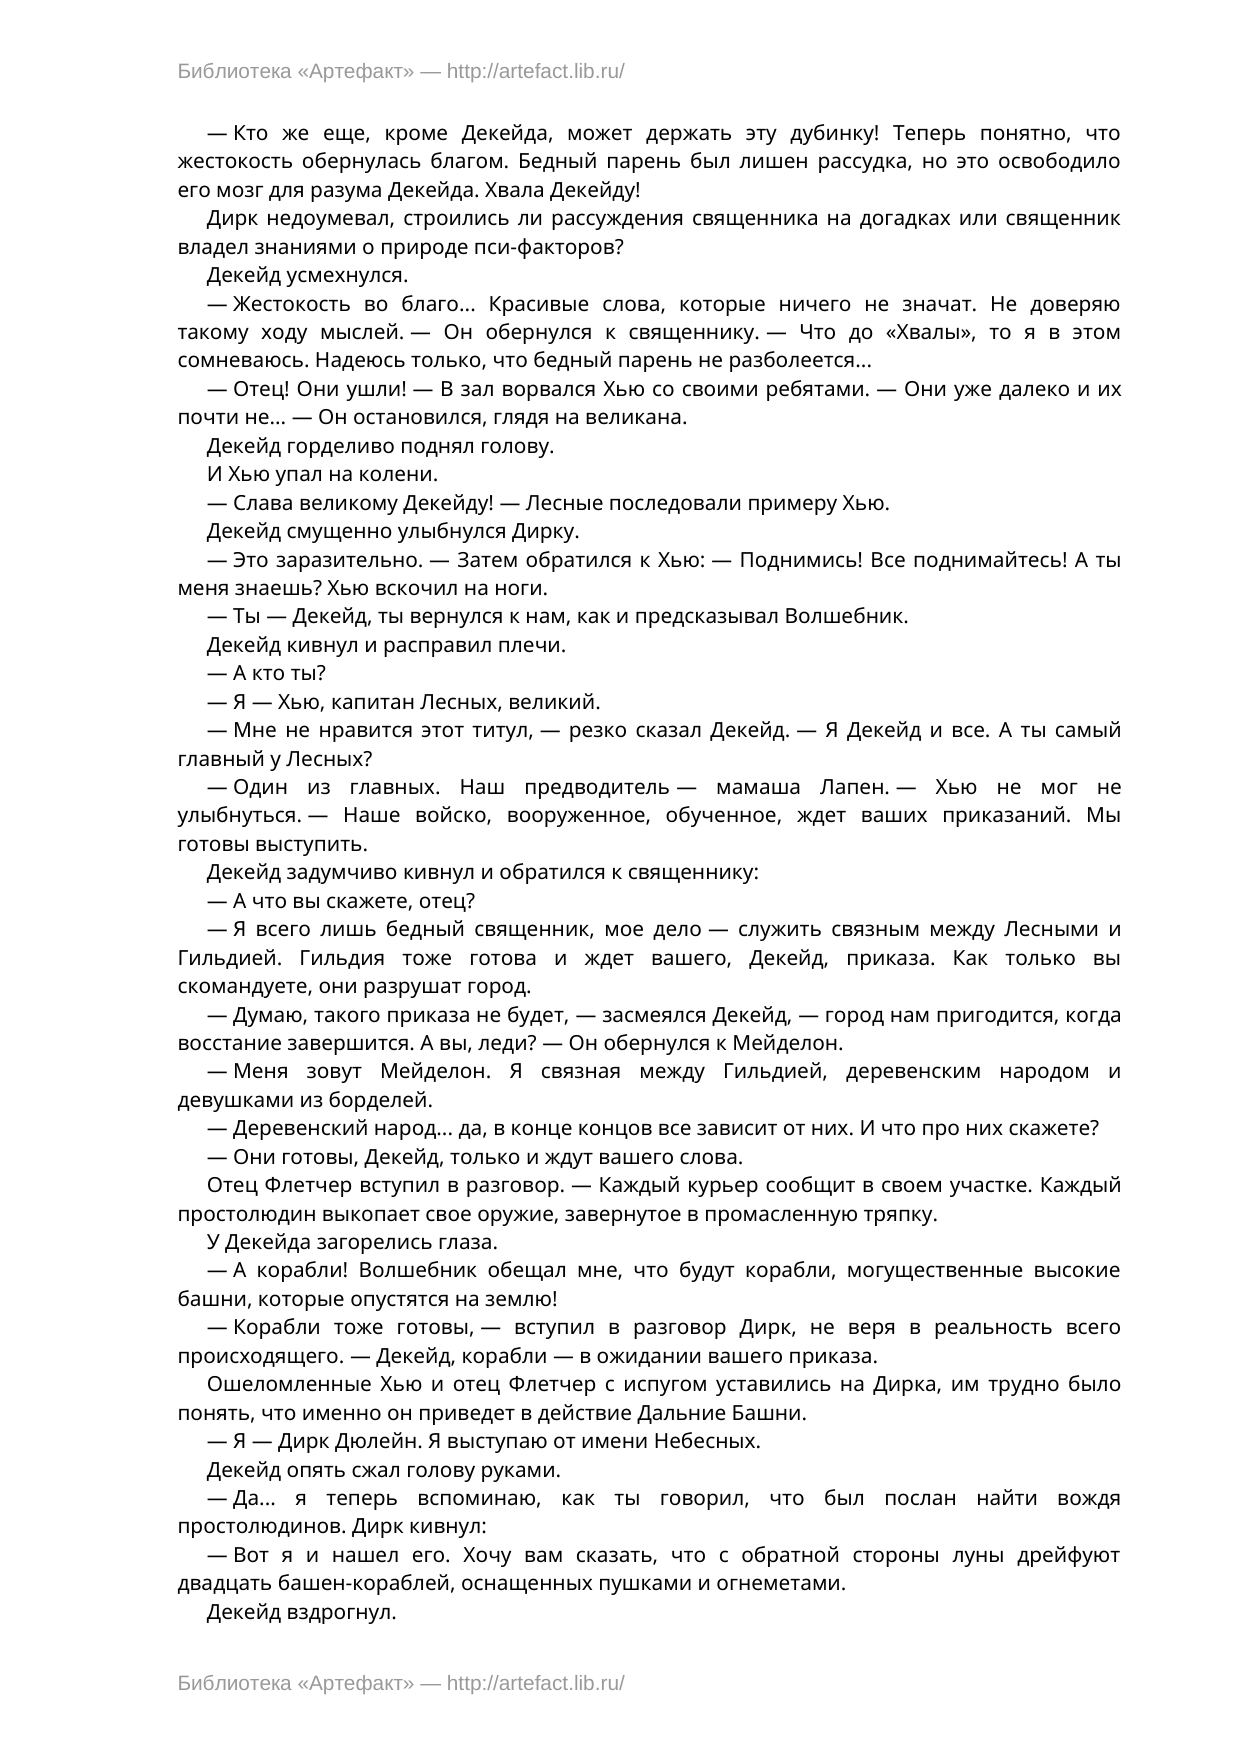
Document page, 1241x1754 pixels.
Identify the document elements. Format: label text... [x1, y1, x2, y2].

text Декейд смущенно улыбнулся Дирку. [177, 516, 1122, 545]
text — Слава великому Декейду! — Лесные последовали примеру Хью. [177, 488, 1122, 516]
text — А кто ты? [177, 658, 1122, 687]
text — Отец! Они ушли! — В зал ворвался Хью со своими ребятами. — Они уже далеко и их почти не... — Он остановился, глядя на великана. [177, 374, 1122, 431]
text — Я всего лишь бедный священник, мое дело — служить связным между Лесными и Гильдией. Гильдия тоже готова и ждет вашего, Декейд, приказа. Как только вы скомандуете, они разрушат город. [177, 914, 1122, 1000]
text — Деревенский народ... да, в конце концов все зависит от них. И что про них скажете? [177, 1113, 1122, 1142]
text Отец Флетчер вступил в разговор. — Каждый курьер сообщит в своем участке. Каждый простолюдин выкопает свое оружие, завернутое в промасленную тряпку. [177, 1170, 1122, 1227]
text — А что вы скажете, отец? [177, 886, 1122, 914]
text У Декейда загорелись глаза. [177, 1227, 1122, 1256]
text — Корабли тоже готовы, — вступил в разговор Дирк, не веря в реальность всего происходящего. — Декейд, корабли — в ожидании вашего приказа. [177, 1312, 1122, 1369]
text Декейд усмехнулся. [177, 260, 1122, 289]
text — Ты — Декейд, ты вернулся к нам, как и предсказывал Волшебник. [177, 602, 1122, 630]
text Декейд задумчиво кивнул и обратился к священнику: [177, 857, 1122, 886]
text Декейд горделиво поднял голову. [177, 431, 1122, 459]
text — Меня зовут Мейделон. Я связная между Гильдией, деревенским народом и девушками из борделей. [177, 1057, 1122, 1113]
text Дирк недоумевал, строились ли рассуждения священника на догадках или священник владел знаниями о природе пси-факторов? [177, 203, 1122, 260]
text Декейд опять сжал голову руками. [177, 1455, 1122, 1483]
text Декейд кивнул и расправил плечи. [177, 630, 1122, 658]
text — Я — Дирк Дюлейн. Я выступаю от имени Небесных. [177, 1426, 1122, 1455]
text — А корабли! Волшебник обещал мне, что будут корабли, могущественные высокие башни, которые опустятся на землю! [177, 1256, 1122, 1312]
text И Хью упал на колени. [177, 459, 1122, 488]
text — Я — Хью, капитан Лесных, великий. [177, 687, 1122, 715]
text — Да... я теперь вспоминаю, как ты говорил, что был послан найти вождя простолюдинов. Дирк кивнул: [177, 1483, 1122, 1540]
text Ошеломленные Хью и отец Флетчер с испугом уставились на Дирка, им трудно было понять, что именно он приведет в действие Дальние Башни. [177, 1369, 1122, 1426]
text — Один из главных. Наш предводитель — мамаша Лапен. — Хью не мог не улыбнуться. — Наше войско, вооруженное, обученное, ждет ваших приказаний. Мы готовы выступить. [177, 772, 1122, 857]
text — Думаю, такого приказа не будет, — засмеялся Декейд, — город нам пригодится, когда восстание завершится. А вы, леди? — Он обернулся к Мейделон. [177, 1000, 1122, 1057]
text — Вот я и нашел его. Хочу вам сказать, что с обратной стороны луны дрейфуют двадцать башен-кораблей, оснащенных пушками и огнеметами. [177, 1540, 1122, 1597]
text — Они готовы, Декейд, только и ждут вашего слова. [177, 1142, 1122, 1170]
text — Это заразительно. — Затем обратился к Хью: — Поднимись! Все поднимайтесь! А ты меня знаешь? Хью вскочил на ноги. [177, 545, 1122, 602]
text — Жестокость во благо... Красивые слова, которые ничего не значат. Не доверяю такому ходу мыслей. — Он обернулся к священнику. — Что до «Хвалы», то я в этом сомневаюсь. Надеюсь только, что бедный парень не разболеется... [177, 289, 1122, 374]
text — Кто же еще, кроме Декейда, может держать эту дубинку! Теперь понятно, что жестокость обернулась благом. Бедный парень был лишен рассудка, но это освободило его мозг для разума Декейда. Хвала Декейду! [177, 118, 1122, 203]
text — Мне не нравится этот титул, — резко сказал Декейд. — Я Декейд и все. А ты самый главный у Лесных? [177, 715, 1122, 772]
text Декейд вздрогнул. [177, 1597, 1122, 1625]
